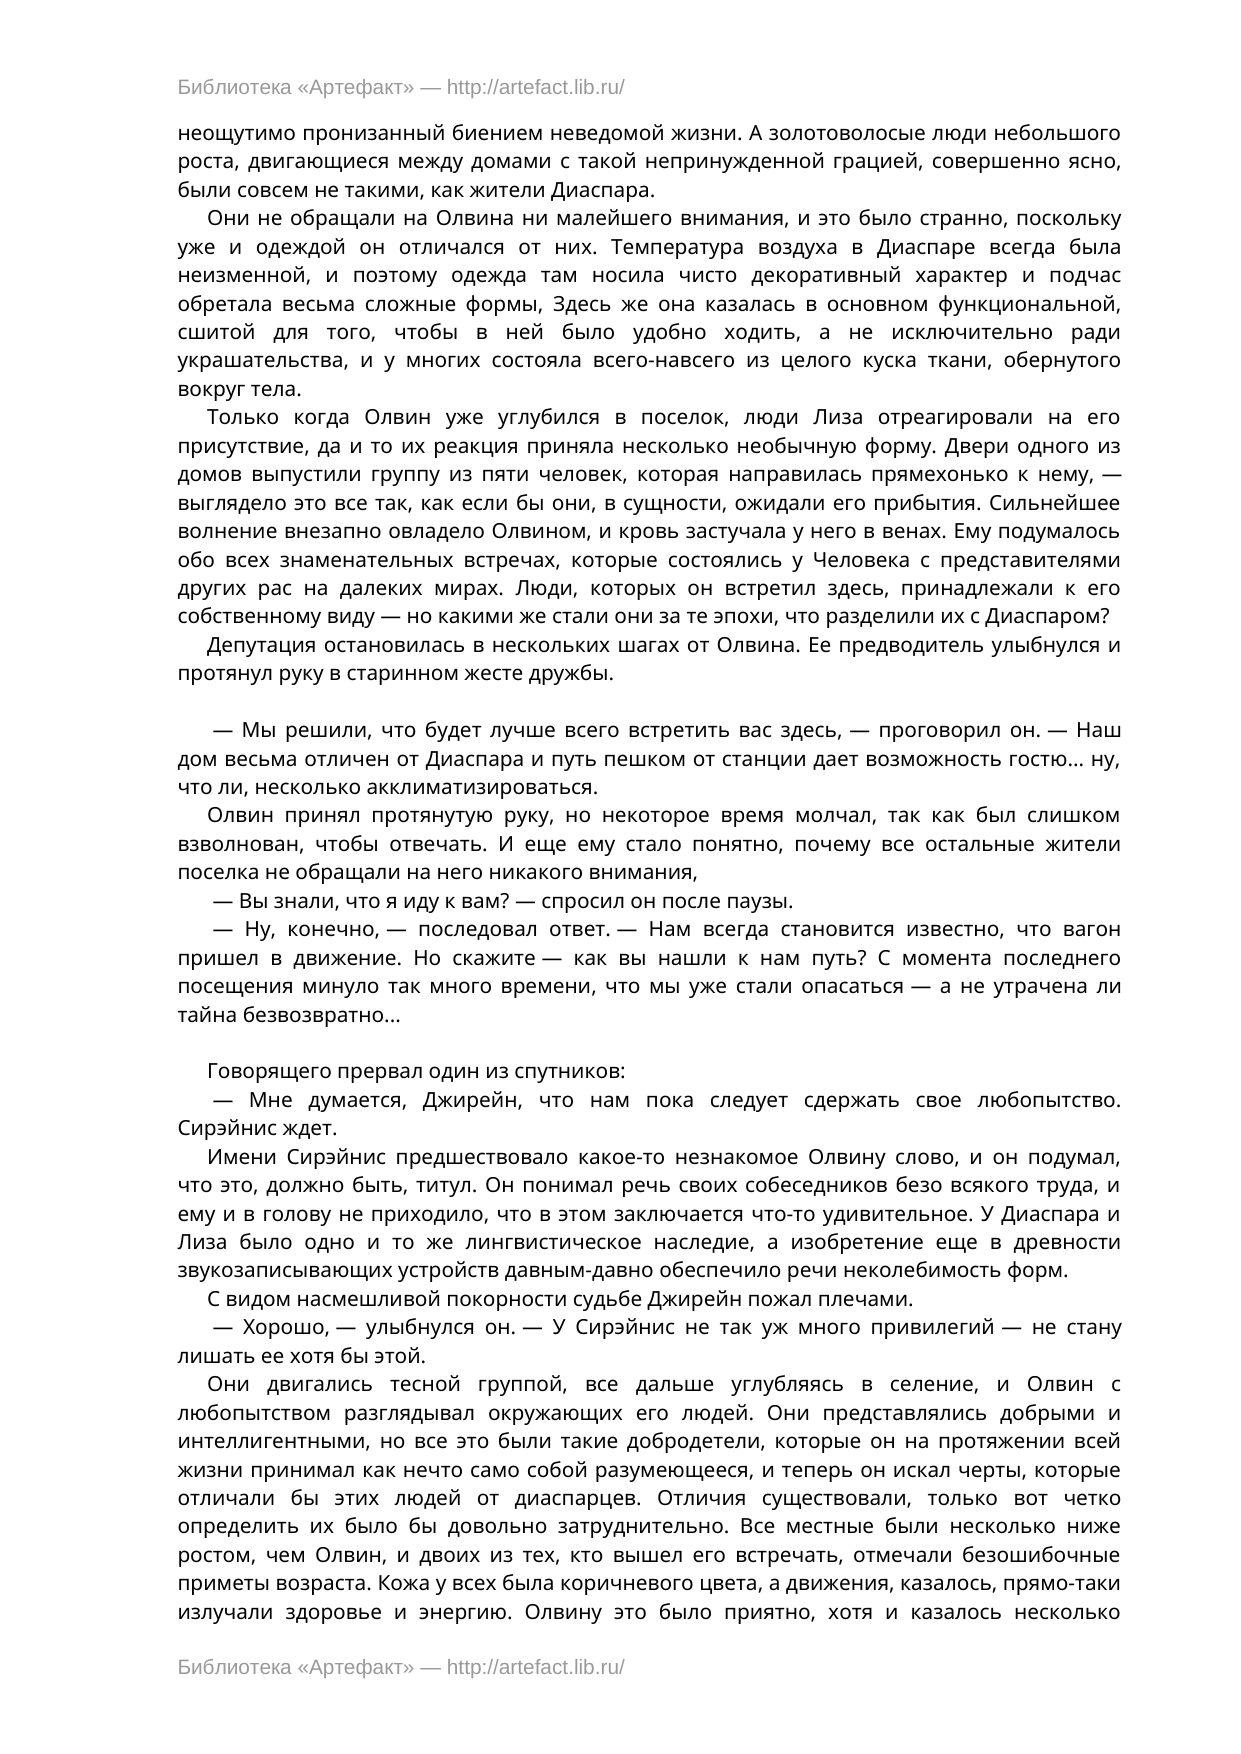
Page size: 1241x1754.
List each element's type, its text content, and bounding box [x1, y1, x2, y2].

text С видом насмешливой покорности судьбе Джирейн пожал плечами. [177, 1284, 1122, 1312]
text — Ну, конечно, — последовал ответ. — Нам всегда становится известно, что вагон пришел в движение. Но скажите — как вы нашли к нам путь? С момента последнего посещения минуло так много времени, что мы уже стали опасаться — а не утрачена ли тайна безвозвратно... [177, 914, 1122, 1028]
text — Хорошо, — улыбнулся он. — У Сирэйнис не так уж много привилегий — не стану лишать ее хотя бы этой. [177, 1312, 1122, 1369]
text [177, 118, 1122, 203]
text Только когда Олвин уже углубился в поселок, люди Лиза отреагировали на его присутствие, да и то их реакция приняла несколько необычную форму. Двери одного из домов выпустили группу из пяти человек, которая направилась прямехонько к нему, — выглядело это все так, как если бы они, в сущности, ожидали его прибытия. Сильнейшее волнение внезапно овладело Олвином, и кровь застучала у него в венах. Ему подумалось обо всех знаменательных встречах, которые состоялись у Человека с представителями других рас на далеких мирах. Люди, которых он встретил здесь, принадлежали к его собственному виду — но какими же стали они за те эпохи, что разделили их с Диаспаром? [177, 402, 1122, 630]
text Имени Сирэйнис предшествовало какое-то незнакомое Олвину слово, и он подумал, что это, должно быть, титул. Он понимал речь своих собеседников безо всякого труда, и ему и в голову не приходило, что в этом заключается что-то удивительное. У Диаспара и Лиза было одно и то же лингвистическое наследие, а изобретение еще в древности звукозаписывающих устройств давным-давно обеспечило речи неколебимость форм. [177, 1142, 1122, 1284]
text Они не обращали на Олвина ни малейшего внимания, и это было странно, поскольку уже и одеждой он отличался от них. Температура воздуха в Диаспаре всегда была неизменной, и поэтому одежда там носила чисто декоративный характер и подчас обретала весьма сложные формы, Здесь же она казалась в основном функциональной, сшитой для того, чтобы в ней было удобно ходить, а не исключительно ради украшательства, и у многих состояла всего-навсего из целого куска ткани, обернутого вокруг тела. [177, 203, 1122, 402]
text — Мне думается, Джирейн, что нам пока следует сдержать свое любопытство. Сирэйнис ждет. [177, 1085, 1122, 1142]
text — Мы решили, что будет лучше всего встретить вас здесь, — проговорил он. — Наш дом весьма отличен от Диаспара и путь пешком от станции дает возможность гостю... ну, что ли, несколько акклиматизироваться. [177, 715, 1122, 801]
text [177, 1369, 1122, 1625]
text Говорящего прервал один из спутников: [177, 1057, 1122, 1085]
text — Вы знали, что я иду к вам? — спросил он после паузы. [177, 886, 1122, 914]
text Депутация остановилась в нескольких шагах от Олвина. Ее предводитель улыбнулся и протянул руку в старинном жесте дружбы. [177, 630, 1122, 687]
text Олвин принял протянутую руку, но некоторое время молчал, так как был слишком взволнован, чтобы отвечать. И еще ему стало понятно, почему все остальные жители поселка не обращали на него никакого внимания, [177, 801, 1122, 886]
